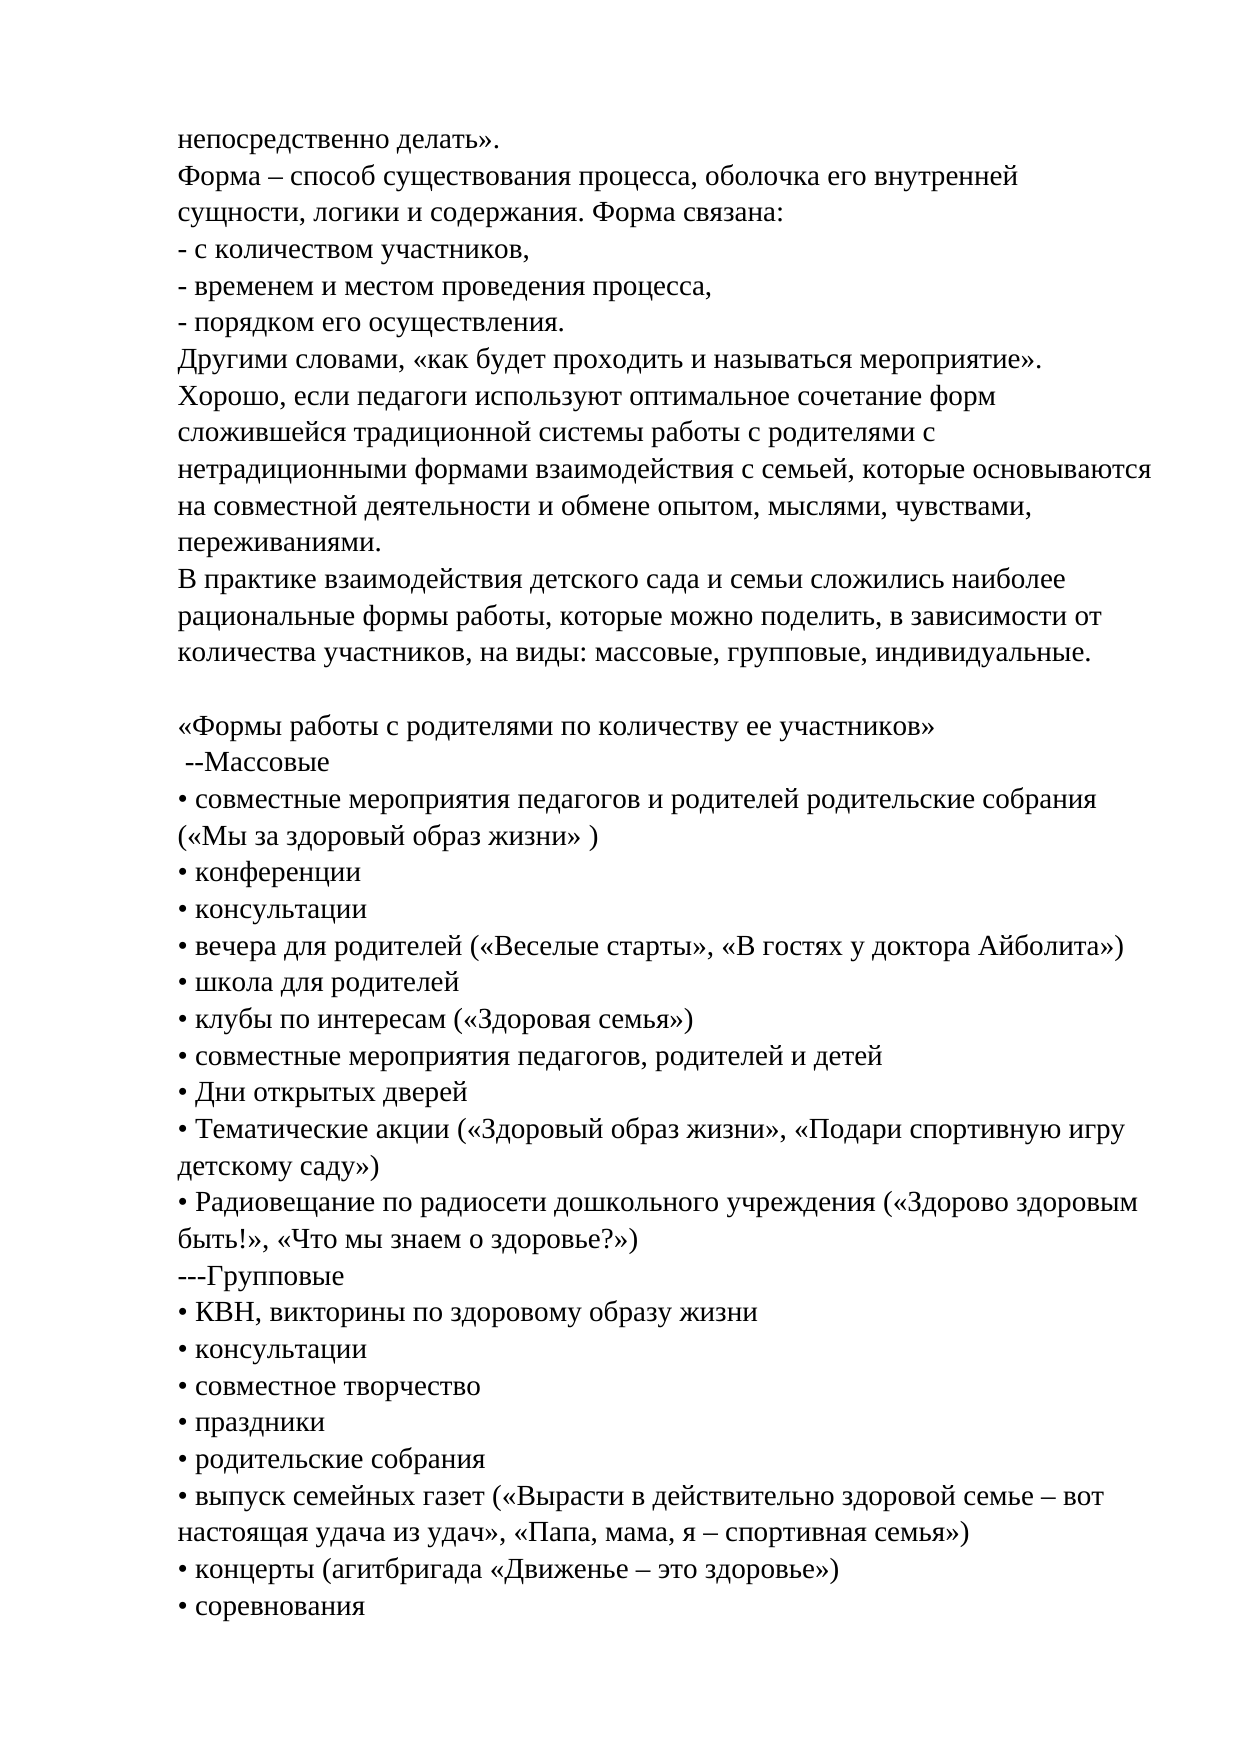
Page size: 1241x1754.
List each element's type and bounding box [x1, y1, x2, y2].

table_cell [177, 118, 1158, 1621]
